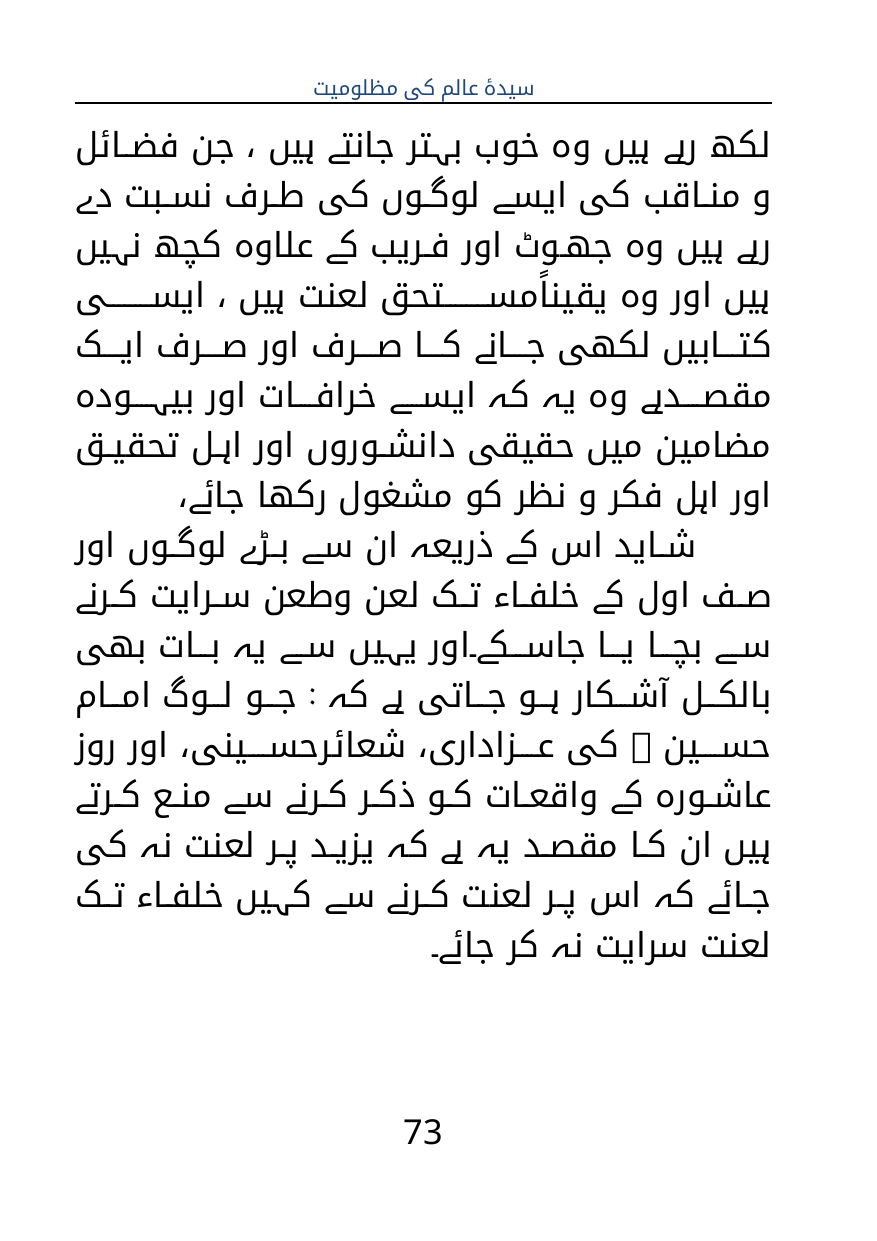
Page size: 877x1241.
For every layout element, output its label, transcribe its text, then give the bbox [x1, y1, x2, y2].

text شاید اس کے ذریعہ ان سے بڑے لوگوں اور صف اول کے خلفاء تک لعن وطعن سرایت کرنے سے بچا یا جاسکے۔اور یہیں سے یہ بات بھی بالکل آشکار ہو جاتی ہے کہ : جو لوگ امام حسین ﷣ کی عزاداری، شعائرحسینی، اور روز عاشورہ کے واقعات کو ذکر کرنے سے منع کرتے ہیں ان کا مقصد یہ ہے کہ یزید پر لعنت نہ کی جائے کہ اس پر لعنت کرنے سے کہیں خلفاء تک لعنت سرایت نہ کر جائے۔ [75, 517, 772, 967]
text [75, 117, 772, 517]
